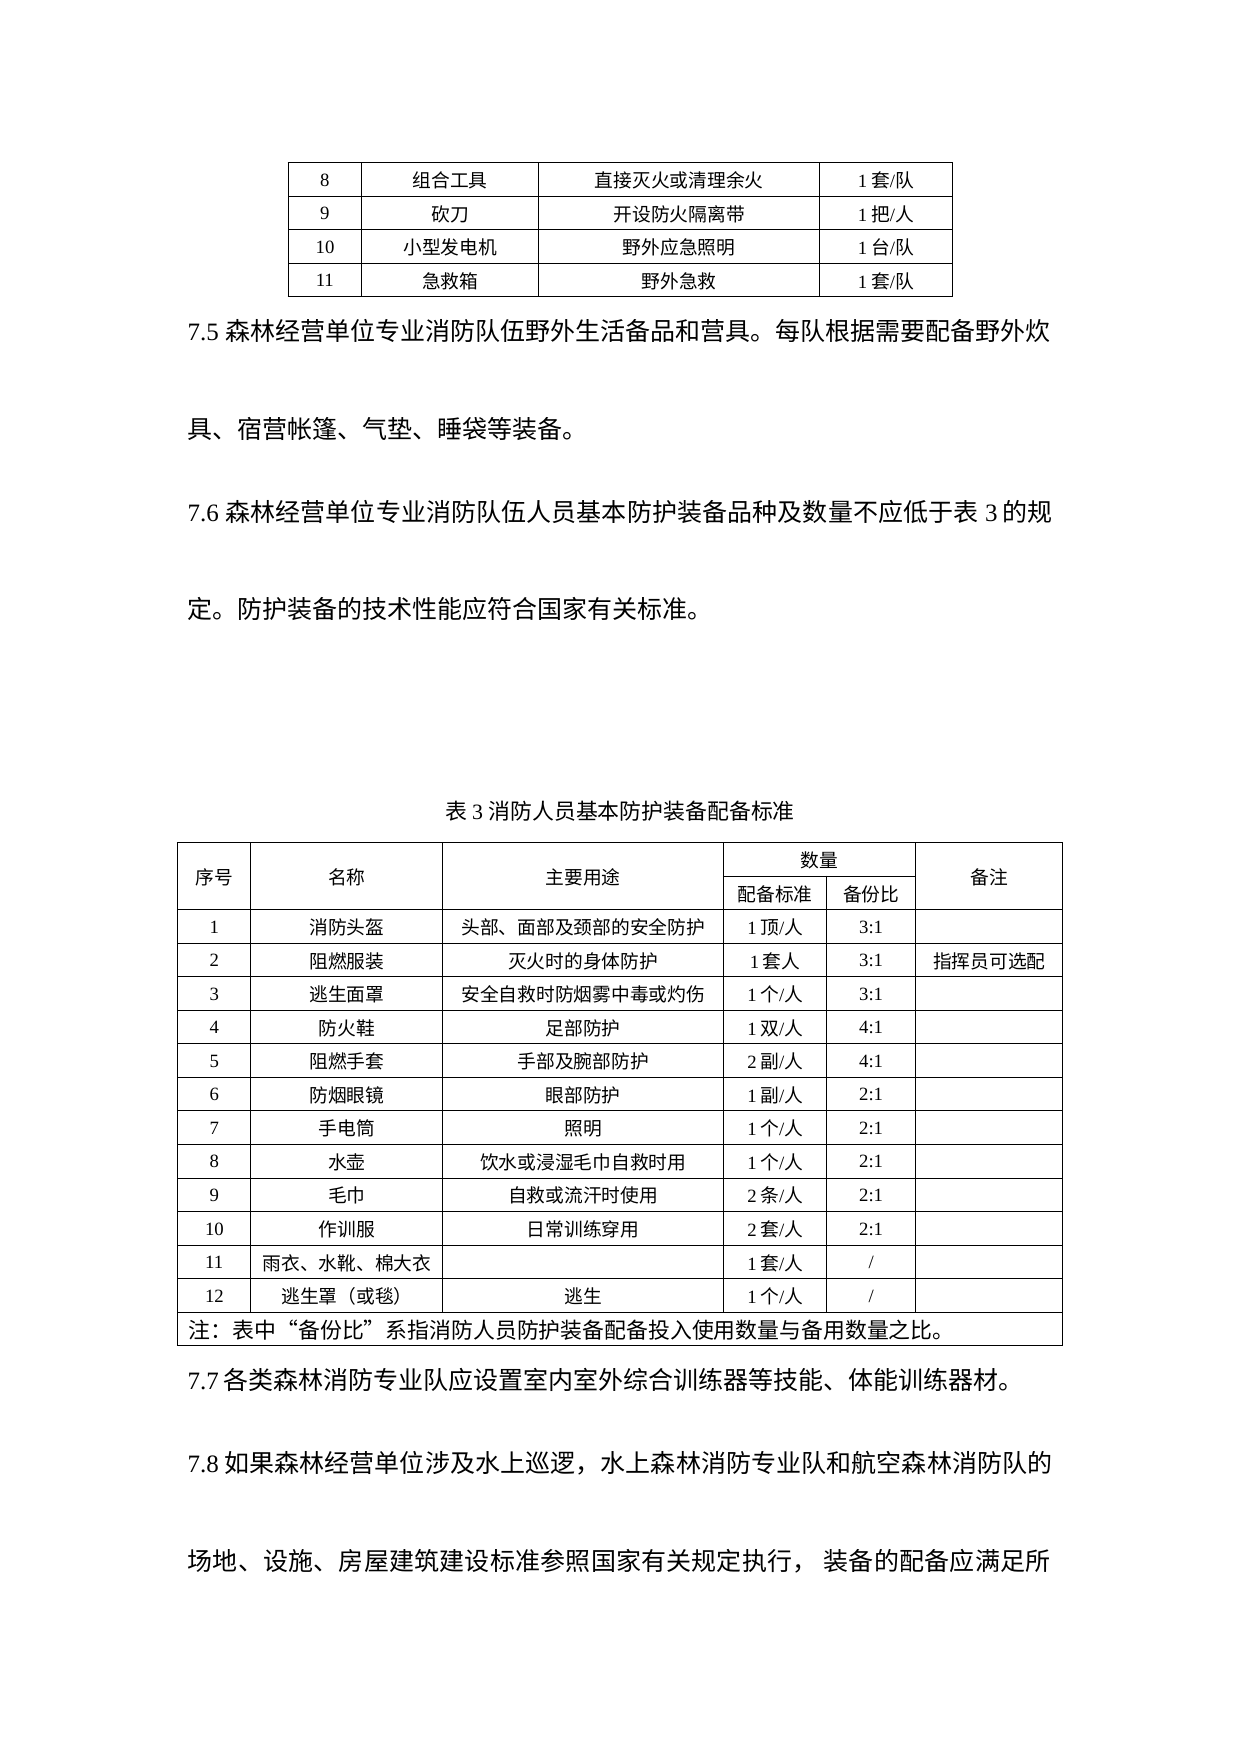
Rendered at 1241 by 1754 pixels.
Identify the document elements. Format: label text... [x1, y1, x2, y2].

table_cell 5 [178, 1044, 250, 1077]
table_cell 阻燃手套 [251, 1044, 442, 1077]
table_cell 3:1 [827, 944, 915, 976]
table_cell 2:1 [827, 1078, 915, 1110]
table_cell 1套/队 [820, 163, 952, 196]
table_cell 8 [178, 1145, 250, 1177]
table_cell 头部、面部及颈部的安全防护 [443, 910, 723, 943]
table_cell 1个/人 [724, 1145, 826, 1177]
table_cell 2:1 [827, 1212, 915, 1244]
table_cell 野外急救 [539, 264, 819, 296]
table_cell 1个/人 [724, 977, 826, 1010]
table_cell 备份比 [827, 877, 915, 909]
table_cell 1副/人 [724, 1078, 826, 1110]
table_cell 11 [178, 1246, 250, 1278]
table_cell 1台/队 [820, 230, 952, 263]
table_cell [916, 910, 1062, 943]
table_cell 2套/人 [724, 1212, 826, 1244]
table_cell 逃生面罩 [251, 977, 442, 1010]
table_cell 组合工具 [362, 163, 538, 196]
table_cell 2:1 [827, 1179, 915, 1211]
table_cell 急救箱 [362, 264, 538, 296]
table_cell 4 [178, 1011, 250, 1043]
text 7.5 森林经营单位专业消防队伍野外生活备品和营具。每队根据需要配备野外炊具、宿营帐篷、气垫、睡袋等装备。 [187, 297, 1053, 460]
table_cell / [827, 1279, 915, 1312]
table_cell [916, 1279, 1062, 1312]
table_cell [916, 1246, 1062, 1278]
table_cell 野外应急照明 [539, 230, 819, 263]
table_cell 2 [178, 944, 250, 976]
table_cell 足部防护 [443, 1011, 723, 1043]
table_cell 6 [178, 1078, 250, 1110]
table_cell [916, 1044, 1062, 1077]
table_cell 开设防火隔离带 [539, 197, 819, 229]
table_cell 11 [289, 264, 361, 296]
table_cell 配备标准 [724, 877, 826, 909]
table_cell 指挥员可选配 [916, 944, 1062, 976]
table_cell [916, 1111, 1062, 1144]
table_cell 逃生罩（或毯） [251, 1279, 442, 1312]
table_cell 2条/人 [724, 1179, 826, 1211]
table_cell 10 [289, 230, 361, 263]
table_cell 毛巾 [251, 1179, 442, 1211]
table_cell 3:1 [827, 977, 915, 1010]
table_cell 安全自救时防烟雾中毒或灼伤 [443, 977, 723, 1010]
table_cell 2:1 [827, 1145, 915, 1177]
table_cell 1把/人 [820, 197, 952, 229]
text 表3 消防人员基本防护装备配备标准 [187, 794, 1053, 826]
table_cell [916, 1179, 1062, 1211]
table_cell 手部及腕部防护 [443, 1044, 723, 1077]
table_header 主要用途 [443, 843, 723, 909]
text 7.6 森林经营单位专业消防队伍人员基本防护装备品种及数量不应低于表3的规定。防护装备的技术性能应符合国家有关标准。 [187, 478, 1053, 640]
table_cell 12 [178, 1279, 250, 1312]
table_cell 10 [178, 1212, 250, 1244]
table_cell 手电筒 [251, 1111, 442, 1144]
table_cell 1个/人 [724, 1279, 826, 1312]
table_cell 1套人 [724, 944, 826, 976]
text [187, 1429, 1053, 1592]
table_cell 消防头盔 [251, 910, 442, 943]
table_cell 1双/人 [724, 1011, 826, 1043]
table_cell 4:1 [827, 1044, 915, 1077]
table_cell 照明 [443, 1111, 723, 1144]
table_cell 防火鞋 [251, 1011, 442, 1043]
table_cell 9 [289, 197, 361, 229]
table_cell [916, 1011, 1062, 1043]
table_cell / [827, 1246, 915, 1278]
table_cell 1套/人 [724, 1246, 826, 1278]
table_cell 直接灭火或清理余火 [539, 163, 819, 196]
table_cell 2副/人 [724, 1044, 826, 1077]
table_cell [443, 1246, 723, 1278]
table_cell 1个/人 [724, 1111, 826, 1144]
table_cell 1顶/人 [724, 910, 826, 943]
table_cell 灭火时的身体防护 [443, 944, 723, 976]
table_cell [916, 1078, 1062, 1110]
table_cell 砍刀 [362, 197, 538, 229]
table_cell 阻燃服装 [251, 944, 442, 976]
table_cell 2:1 [827, 1111, 915, 1144]
table_cell 4:1 [827, 1011, 915, 1043]
table_cell 1 [178, 910, 250, 943]
table_cell 水壶 [251, 1145, 442, 1177]
table_header 数量 [724, 843, 915, 876]
table_header 备注 [916, 843, 1062, 909]
table_cell [916, 1212, 1062, 1244]
table_cell 3 [178, 977, 250, 1010]
table_cell 注：表中“备份比”系指消防人员防护装备配备投入使用数量与备用数量之比。 [178, 1313, 1062, 1345]
table_cell 日常训练穿用 [443, 1212, 723, 1244]
table_cell 雨衣、水靴、棉大衣 [251, 1246, 442, 1278]
table_cell 眼部防护 [443, 1078, 723, 1110]
table_cell 自救或流汗时使用 [443, 1179, 723, 1211]
text 7.7各类森林消防专业队应设置室内室外综合训练器等技能、体能训练器材。 [187, 1346, 1053, 1411]
table_cell [916, 1145, 1062, 1177]
table_cell 1套/队 [820, 264, 952, 296]
table_cell 3:1 [827, 910, 915, 943]
table_cell 饮水或浸湿毛巾自救时用 [443, 1145, 723, 1177]
table_cell 防烟眼镜 [251, 1078, 442, 1110]
table_header 序号 [178, 843, 250, 909]
table_cell 7 [178, 1111, 250, 1144]
table_header 名称 [251, 843, 442, 909]
table_cell 8 [289, 163, 361, 196]
table_cell [916, 977, 1062, 1010]
table_cell 作训服 [251, 1212, 442, 1244]
table_cell 9 [178, 1179, 250, 1211]
table_cell 小型发电机 [362, 230, 538, 263]
table_cell 逃生 [443, 1279, 723, 1312]
